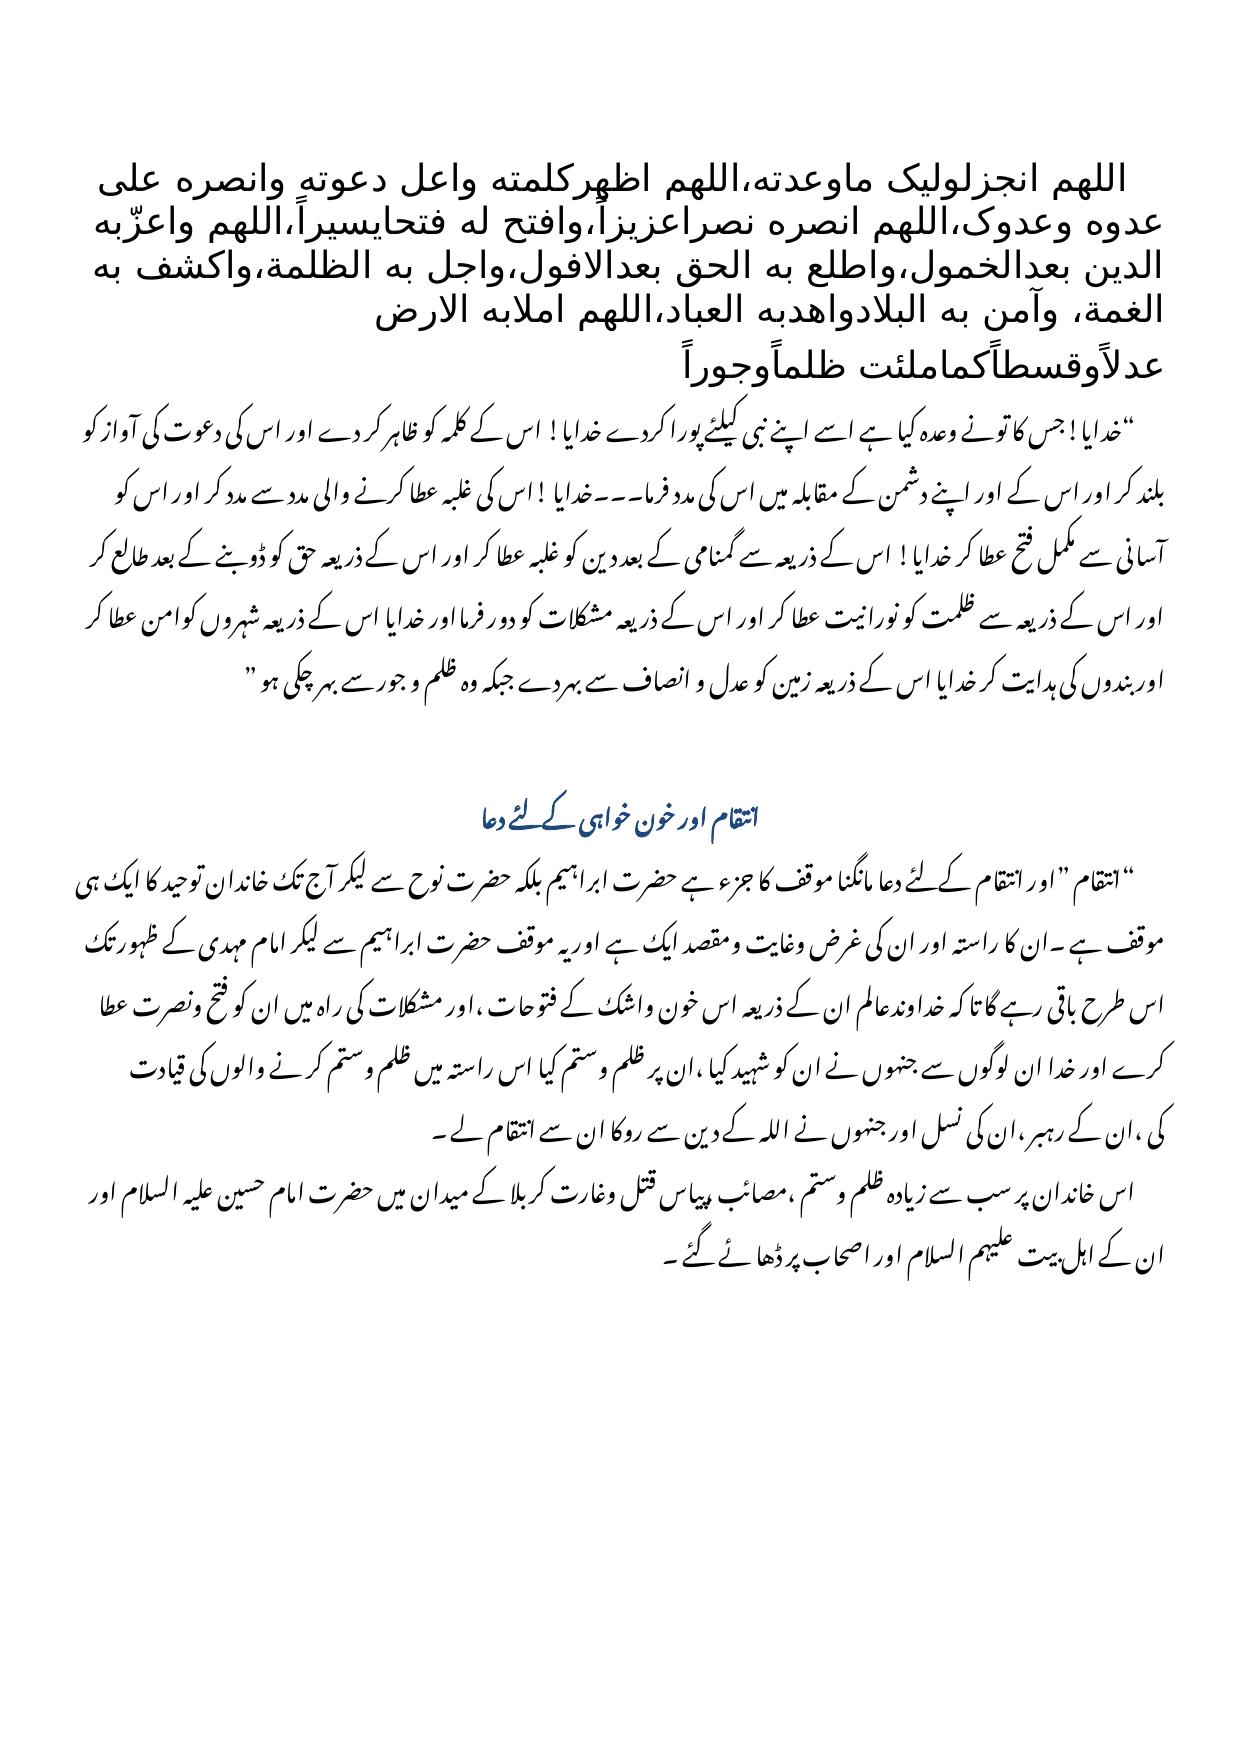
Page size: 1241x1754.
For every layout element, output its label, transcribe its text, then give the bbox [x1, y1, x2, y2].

text “انتقام ”اور انتقام کےلئے دعا مانگنا موقف کا جزء ہے حضرت ابراہيم بلکہ حضرت نوح سے ليکر آج تک خاندان توحيد کا ایک ہی موقف ہے ۔ان کا راستہ اور ان کی غرض وغایت ومقصد ایک ہے اور یہ موقف حضرت ابراہيم سے ليکر امام مہدی کے ظہور تک اس طرح باقی رہے گا تا کہ خداوندعالم ان کے ذریعہ اس خون واشک کے فتوحات ،اور مشکلات کی راہ ميں ان کو فتح ونصرت عطا کرے اور خدا ان لوگوں سے جنهوں نے ان کو شہيد کيا ،ان پر ظلم وستم کيا اس راستہ ميں ظلم وستم کر نے والوں کی قيادت کی ،ان کے رہبر ،ان کی نسل اور جنهوں نے الله کے دین سے روکا ان سے انتقام لے ۔ [75, 843, 1165, 1156]
text اللهم انجزلوليک ماوعدته،اللهم اظهرکلمته واعل دعوته وانصره علی عدوه وعدوک،اللهم انصره نصراعزیزاً،وافتح له فتحایسيراً،اللهم واعزّبه الدین بعدالخمول،واطلع به الحق بعدالافول،واجل به الظلمة،واکشف به الغمة، وآمن به البلادواهدبه العباد،اللهم املابه الارض عدلاًوقسطاًکماملئت ظلماًوجوراً [75, 156, 1165, 393]
text “خدایا!جس کا تونے وعدہ کيا ہے اسے اپنے نبی کيلئے پورا کردے خدایا! اس کے کلمہ کو ظاہر کر دے اور اس کی دعوت کی آواز کو بلند کر اور اس کے اور اپنے دشمن کے مقابلہ ميں اس کی مدد فرما۔۔۔خدایا !اس کی غلبہ عطا کرنے والی مدد سے مدد کر اور اس کو آسانی سے مکمل فتح عطا کر خدایا! اس کے ذریعہ سے گمنامی کے بعد دین کو غلبہ عطا کر اور اس کے ذریعہ حق کو ڈوبنے کے بعد طالع کر اور اس کے ذریعہ سے ظلمت کو نورانيت عطا کر اور اس کے ذریعہ مشکلات کو دور فرمااور خدایا اس کے ذریعہ شہروں کوامن عطا کر اور بندوں کی ہدایت کر خدایا اس کے ذریعہ زمين کو عدل و انصاف سے بهردے جبکہ وہ ظلم و جور سے بهر چکی ہو ” [75, 393, 1165, 706]
text اس خاندان پر سب سے زیادہ ظلم وستم ،مصائب ،پياس قتل وغارت کربلا کے ميدان ميں حضرت امام حسين عليہ السلام اور ان کے اہل بيت عليہم السلام اور اصحاب پر ڈها ئے گئے ۔ [75, 1156, 1165, 1281]
subtitle انتقام اور خون خواہی کےلئے دعا [75, 781, 1165, 843]
